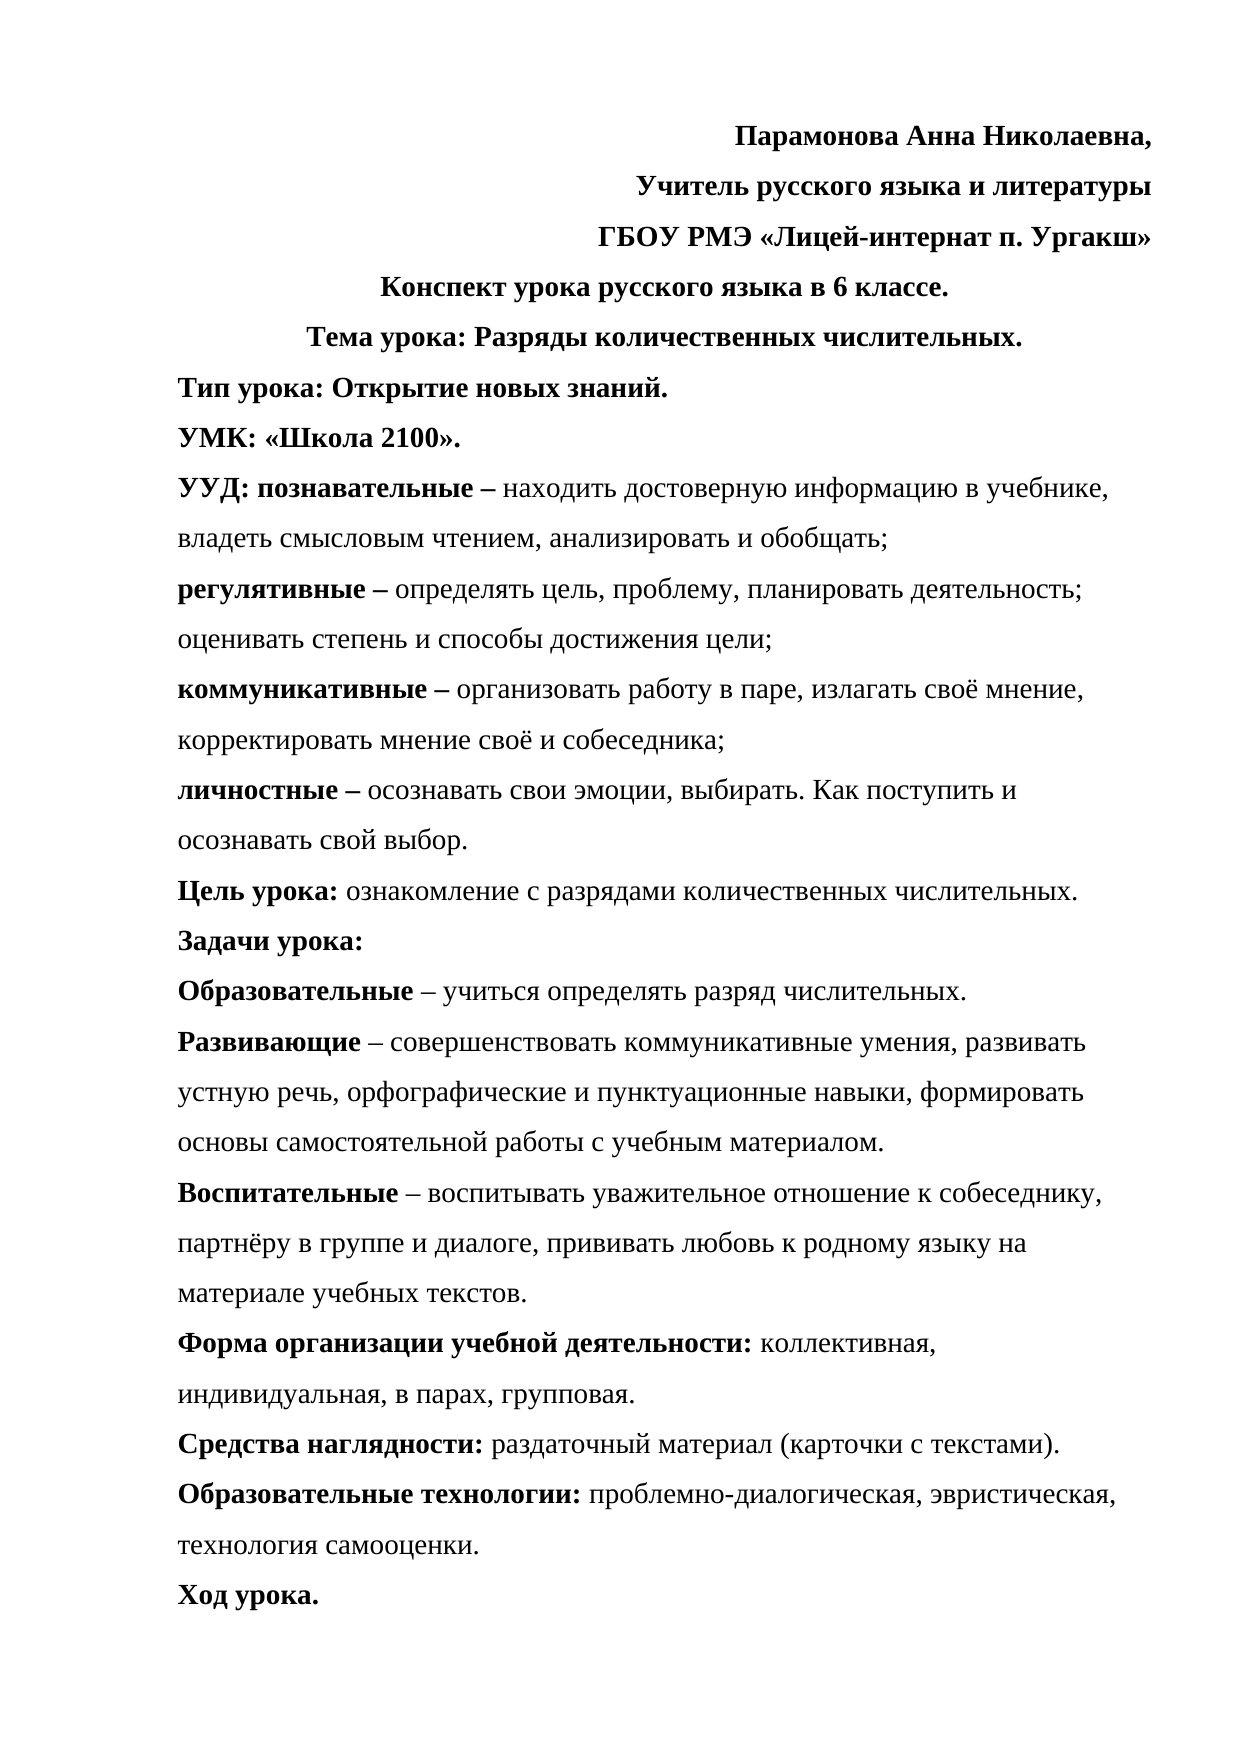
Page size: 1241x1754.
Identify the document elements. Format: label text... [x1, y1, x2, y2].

text Тема урока: Разряды количественных числительных. [177, 319, 1152, 353]
text Задачи урока: [177, 923, 1152, 957]
text ГБОУ РМЭ «Лицей-интернат п. Ургакш» [177, 219, 1152, 252]
text Воспитательные – воспитывать уважительное отношение к собеседнику, партнёру в группе и диалоге, прививать любовь к родному языку на материале учебных текстов. [177, 1175, 1152, 1309]
text Тип урока: Открытие новых знаний. [177, 370, 1152, 403]
text Средства наглядности: раздаточный материал (карточки с текстами). [177, 1426, 1152, 1460]
text личностные – осознавать свои эмоции, выбирать. Как поступить и осознавать свой выбор. [177, 772, 1152, 856]
text Учитель русского языка и литературы [177, 168, 1152, 202]
text регулятивные – определять цель, проблему, планировать деятельность; оценивать степень и способы достижения цели; [177, 571, 1152, 655]
text УУД: познавательные – находить достоверную информацию в учебнике, владеть смысловым чтением, анализировать и обобщать; [177, 470, 1152, 554]
text Форма организации учебной деятельности: коллективная, индивидуальная, в парах, групповая. [177, 1326, 1152, 1409]
text Парамонова Анна Николаевна, [177, 118, 1152, 152]
text УМК: «Школа 2100». [177, 420, 1152, 453]
text Цель урока: ознакомление с разрядами количественных числительных. [177, 873, 1152, 906]
text Конспект урока русского языка в 6 классе. [177, 269, 1152, 303]
text Ход урока. [177, 1577, 1152, 1611]
text Развивающие – совершенствовать коммуникативные умения, развивать устную речь, орфографические и пунктуационные навыки, формировать основы самостоятельной работы с учебным материалом. [177, 1024, 1152, 1158]
text коммуникативные – организовать работу в паре, излагать своё мнение, корректировать мнение своё и собеседника; [177, 672, 1152, 755]
text Образовательные – учиться определять разряд числительных. [177, 973, 1152, 1007]
text Образовательные технологии: проблемно-диалогическая, эвристическая, технология самооценки. [177, 1477, 1152, 1560]
